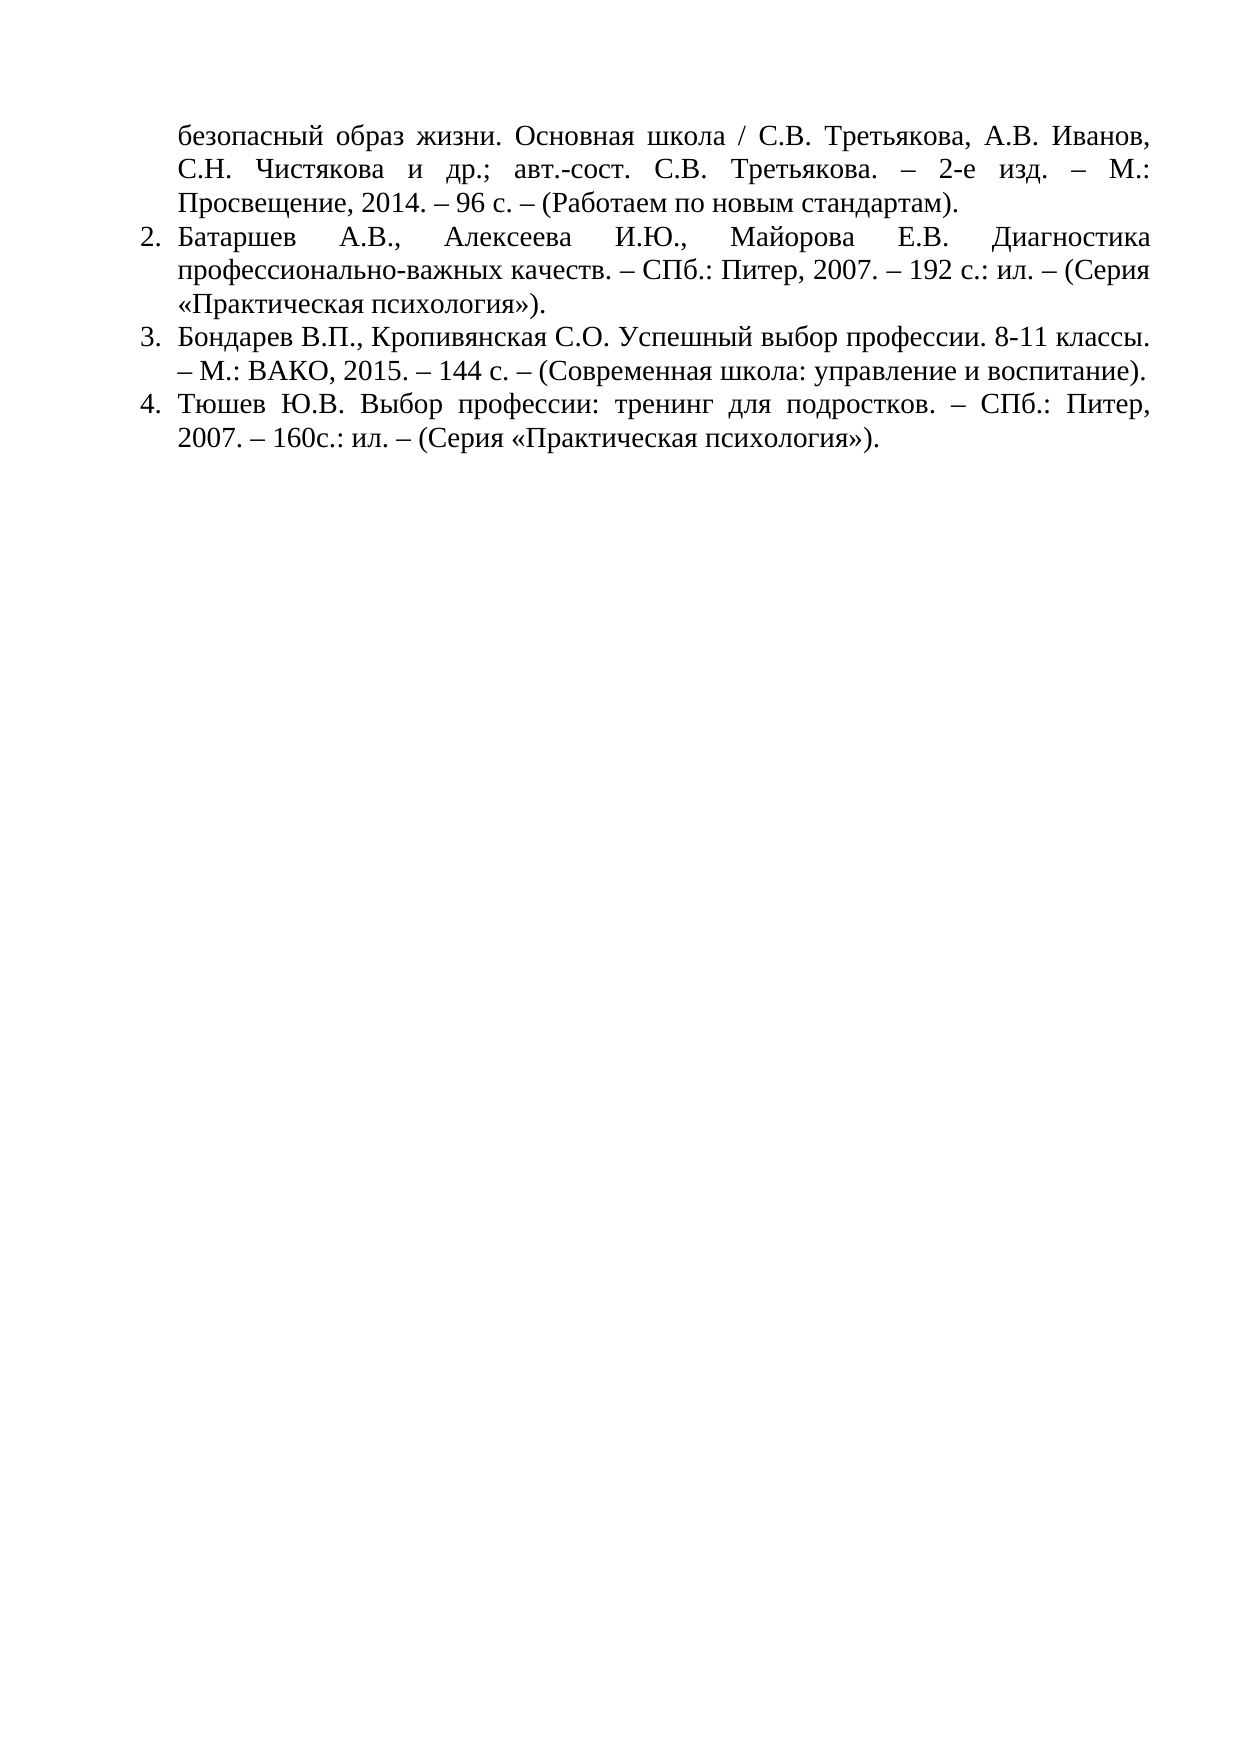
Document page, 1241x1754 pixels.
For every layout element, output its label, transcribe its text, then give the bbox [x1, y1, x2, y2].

list Тюшев Ю.В. Выбор профессии: тренинг для подростков. – СПб.: Питер, 2007. – 160с.: ил. – (Серия «Практическая психология»). [140, 386, 1152, 453]
list Батаршев А.В., Алексеева И.Ю., Майорова Е.В. Диагностика профессионально-важных качеств. – СПб.: Питер, 2007. – 192 с.: ил. – (Серия «Практическая психология»). [140, 219, 1152, 319]
list Бондарев В.П., Кропивянская С.О. Успешный выбор профессии. 8-11 классы. – М.: ВАКО, 2015. – 144 с. – (Современная школа: управление и воспитание). [140, 319, 1152, 386]
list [140, 118, 1152, 219]
